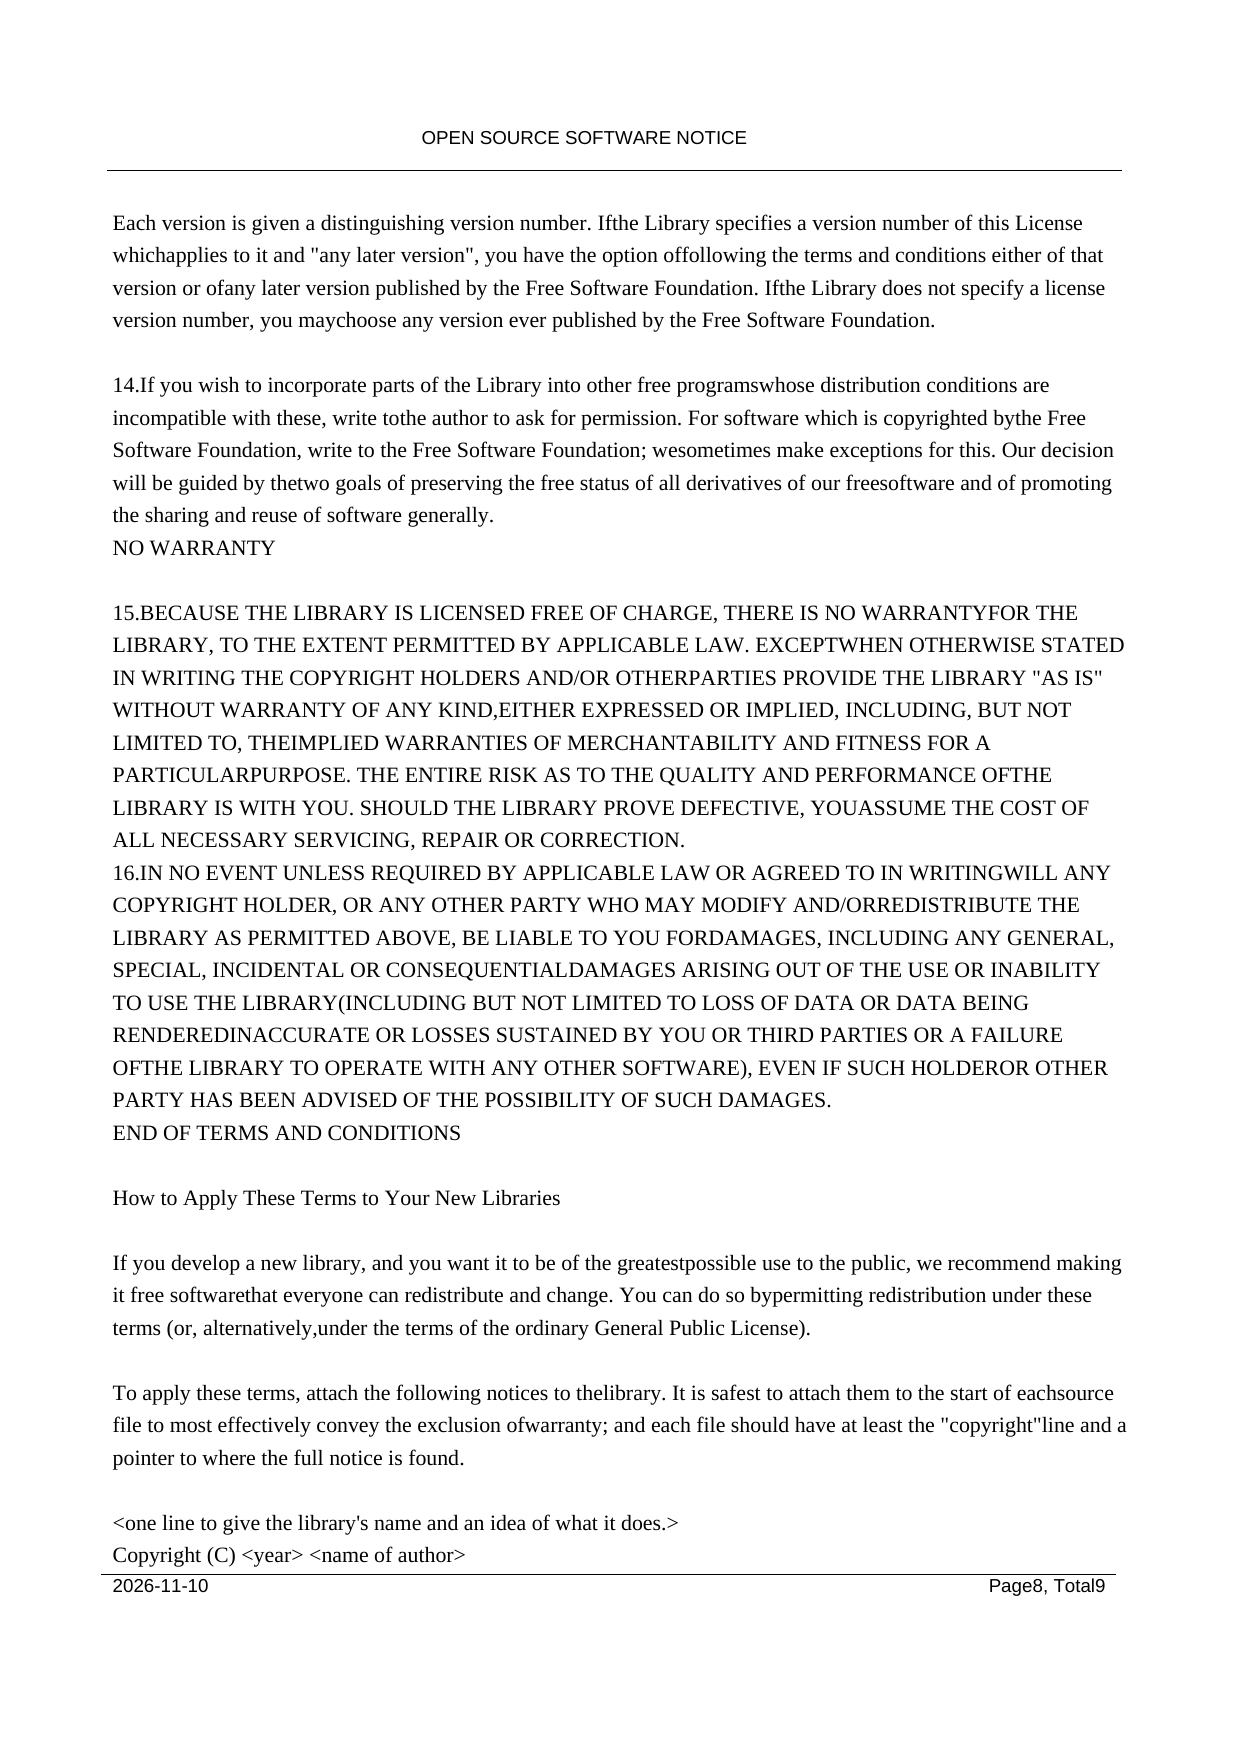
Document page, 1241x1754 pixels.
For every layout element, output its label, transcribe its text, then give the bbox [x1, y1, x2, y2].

text To apply these terms, attach the following notices to thelibrary. It is safest to attach them to the start of eachsource file to most effectively convey the exclusion ofwarranty; and each file should have at least the "copyright"line and a pointer to where the full notice is found. [112, 1376, 1128, 1474]
text 16.IN NO EVENT UNLESS REQUIRED BY APPLICABLE LAW OR AGREED TO IN WRITINGWILL ANY COPYRIGHT HOLDER, OR ANY OTHER PARTY WHO MAY MODIFY AND/ORREDISTRIBUTE THE LIBRARY AS PERMITTED ABOVE, BE LIABLE TO YOU FORDAMAGES, INCLUDING ANY GENERAL, SPECIAL, INCIDENTAL OR CONSEQUENTIALDAMAGES ARISING OUT OF THE USE OR INABILITY TO USE THE LIBRARY(INCLUDING BUT NOT LIMITED TO LOSS OF DATA OR DATA BEING RENDEREDINACCURATE OR LOSSES SUSTAINED BY YOU OR THIRD PARTIES OR A FAILURE OFTHE LIBRARY TO OPERATE WITH ANY OTHER SOFTWARE), EVEN IF SUCH HOLDEROR OTHER PARTY HAS BEEN ADVISED OF THE POSSIBILITY OF SUCH DAMAGES. [112, 856, 1128, 1116]
text <one line to give the library's name and an idea of what it does.> [112, 1506, 1128, 1539]
text 14.If you wish to incorporate parts of the Library into other free programswhose distribution conditions are incompatible with these, write tothe author to ask for permission. For software which is copyrighted bythe Free Software Foundation, write to the Free Software Foundation; wesometimes make exceptions for this. Our decision will be guided by thetwo goals of preserving the free status of all derivatives of our freesoftware and of promoting the sharing and reuse of software generally. [112, 369, 1128, 531]
text If you develop a new library, and you want it to be of the greatestpossible use to the public, we recommend making it free softwarethat everyone can redistribute and change. You can do so bypermitting redistribution under these terms (or, alternatively,under the terms of the ordinary General Public License). [112, 1246, 1128, 1344]
text How to Apply These Terms to Your New Libraries [112, 1181, 1128, 1214]
text 15.BECAUSE THE LIBRARY IS LICENSED FREE OF CHARGE, THERE IS NO WARRANTYFOR THE LIBRARY, TO THE EXTENT PERMITTED BY APPLICABLE LAW. EXCEPTWHEN OTHERWISE STATED IN WRITING THE COPYRIGHT HOLDERS AND/OR OTHERPARTIES PROVIDE THE LIBRARY "AS IS" WITHOUT WARRANTY OF ANY KIND,EITHER EXPRESSED OR IMPLIED, INCLUDING, BUT NOT LIMITED TO, THEIMPLIED WARRANTIES OF MERCHANTABILITY AND FITNESS FOR A PARTICULARPURPOSE. THE ENTIRE RISK AS TO THE QUALITY AND PERFORMANCE OFTHE LIBRARY IS WITH YOU. SHOULD THE LIBRARY PROVE DEFECTIVE, YOUASSUME THE COST OF ALL NECESSARY SERVICING, REPAIR OR CORRECTION. [112, 596, 1128, 856]
text Each version is given a distinguishing version number. Ifthe Library specifies a version number of this License whichapplies to it and "any later version", you have the option offollowing the terms and conditions either of that version or ofany later version published by the Free Software Foundation. Ifthe Library does not specify a license version number, you maychoose any version ever published by the Free Software Foundation. [112, 206, 1128, 336]
text NO WARRANTY [112, 531, 1128, 564]
text Copyright (C) <year> <name of author> [112, 1539, 1128, 1571]
text END OF TERMS AND CONDITIONS [112, 1116, 1128, 1149]
